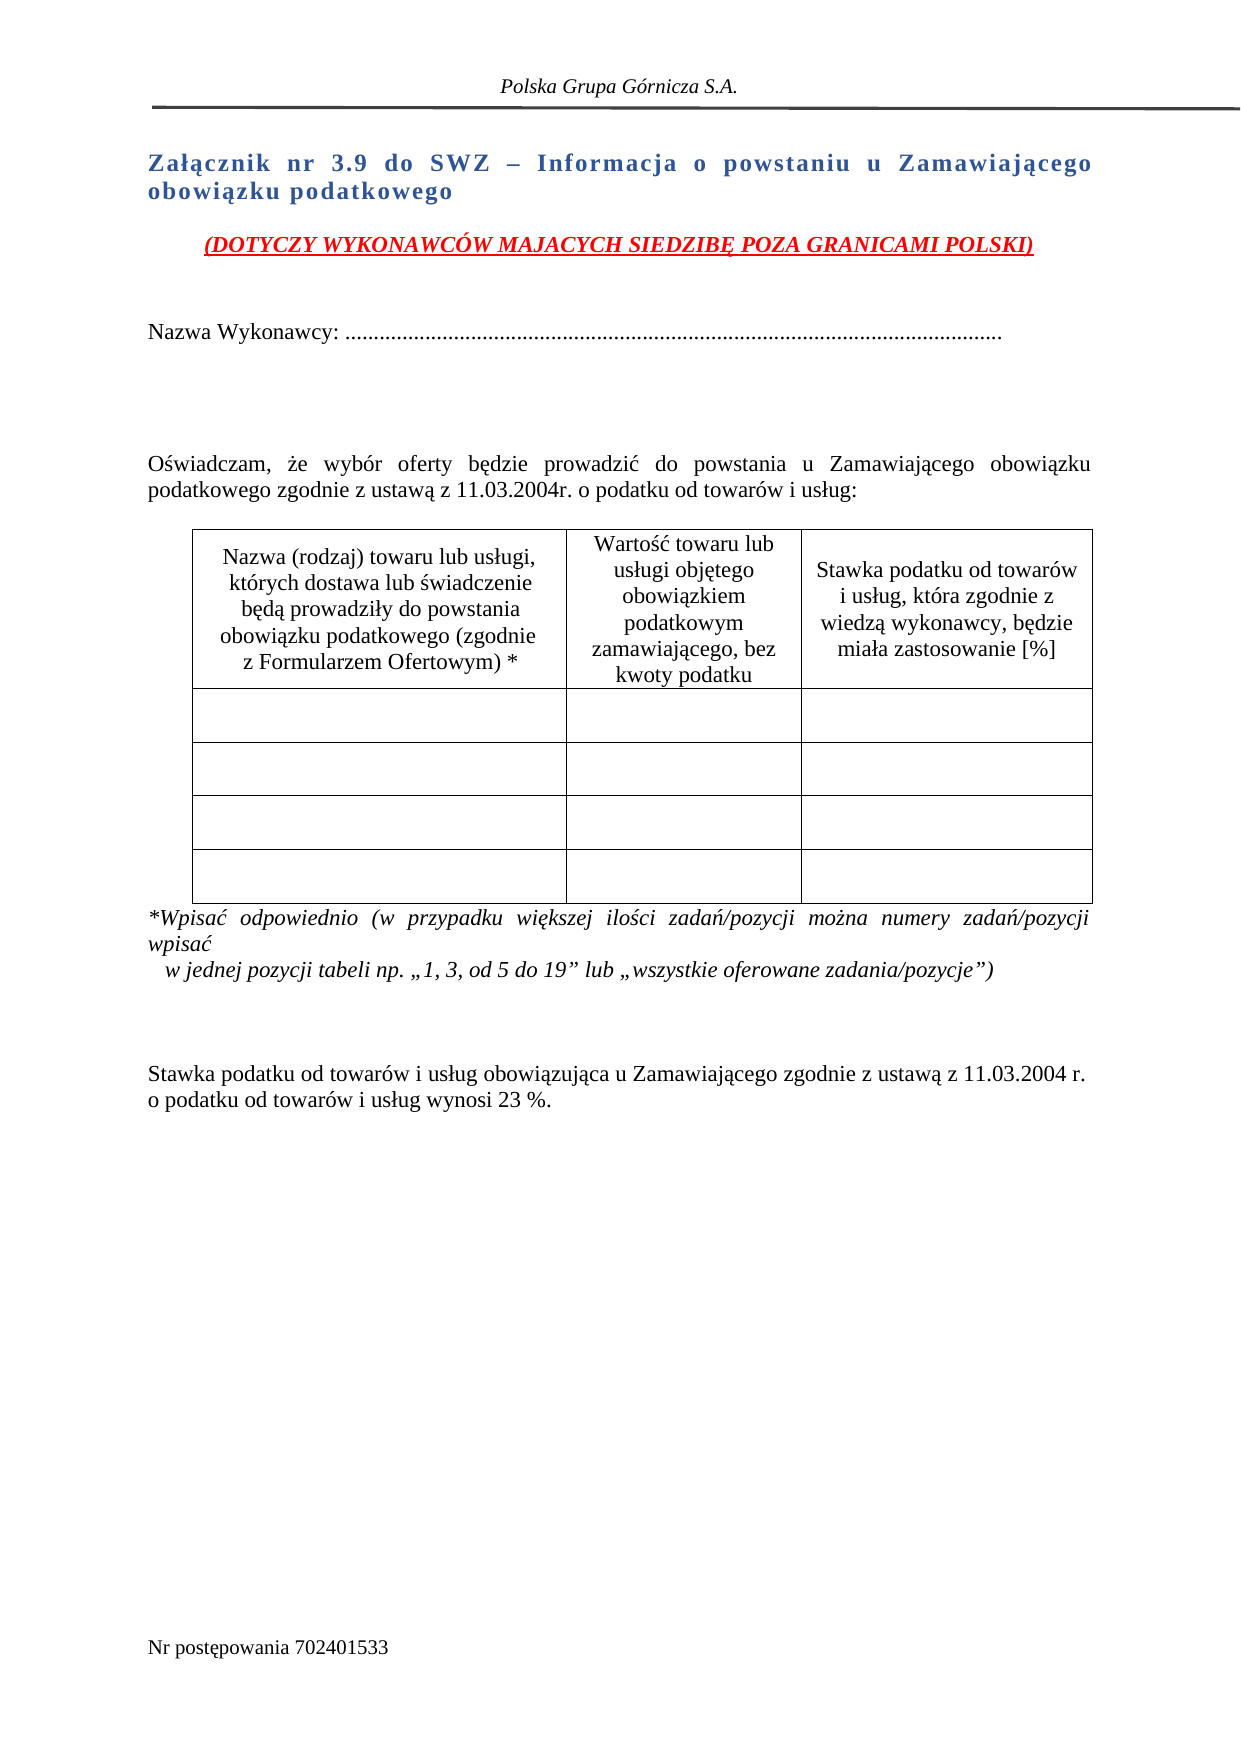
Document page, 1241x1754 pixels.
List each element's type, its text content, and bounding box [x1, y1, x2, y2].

table_cell [193, 743, 566, 795]
table_cell [567, 743, 801, 795]
text Stawka podatku od towarów i usług obowiązująca u Zamawiającego zgodnie z ustawą z 11.03.2004 r. o podatku od towarów i usług wynosi 23 %. [148, 1060, 1093, 1112]
table_cell [802, 796, 1092, 849]
table_cell [567, 850, 801, 903]
table_cell [802, 743, 1092, 795]
text (DOTYCZY WYKONAWCÓW MAJACYCH SIEDZIBĘ POZA GRANICAMI POLSKI) [133, 231, 1093, 258]
table_cell [193, 850, 566, 903]
table_header Nazwa (rodzaj) towaru lub usługi, których dostawa lub świadczenie będą prowadziły do powstania obowiązku podatkowego (zgodnie z Formularzem Ofertowym) * [193, 530, 566, 688]
text Załącznik nr 3.9 do SWZ – Informacja o powstaniu u Zamawiającego obowiązku podatkowego [148, 148, 1093, 205]
table_cell [802, 850, 1092, 903]
table_cell [193, 796, 566, 849]
table_cell [193, 689, 566, 742]
text *Wpisać odpowiednio (w przypadku większej ilości zadań/pozycji można numery zadań/pozycji wpisać w jednej pozycji tabeli np. „1, 3, od 5 do 19” lub „wszystkie oferowane zadania/pozycje”) [148, 904, 1093, 983]
table_header Stawka podatku od towarów i usług, która zgodnie z wiedzą wykonawcy, będzie miała zastosowanie [%] [802, 530, 1092, 688]
text Oświadczam, że wybór oferty będzie prowadzić do powstania u Zamawiającego obowiązku podatkowego zgodnie z ustawą z 11.03.2004r. o podatku od towarów i usług: [148, 449, 1093, 502]
table_cell [567, 796, 801, 849]
table_cell [802, 689, 1092, 742]
text Nazwa Wykonawcy: ................................................................................................................... [148, 318, 1093, 344]
table_header Wartość towaru lub usługi objętego obowiązkiem podatkowym zamawiającego, bez kwoty podatku [567, 530, 801, 688]
table_cell [567, 689, 801, 742]
